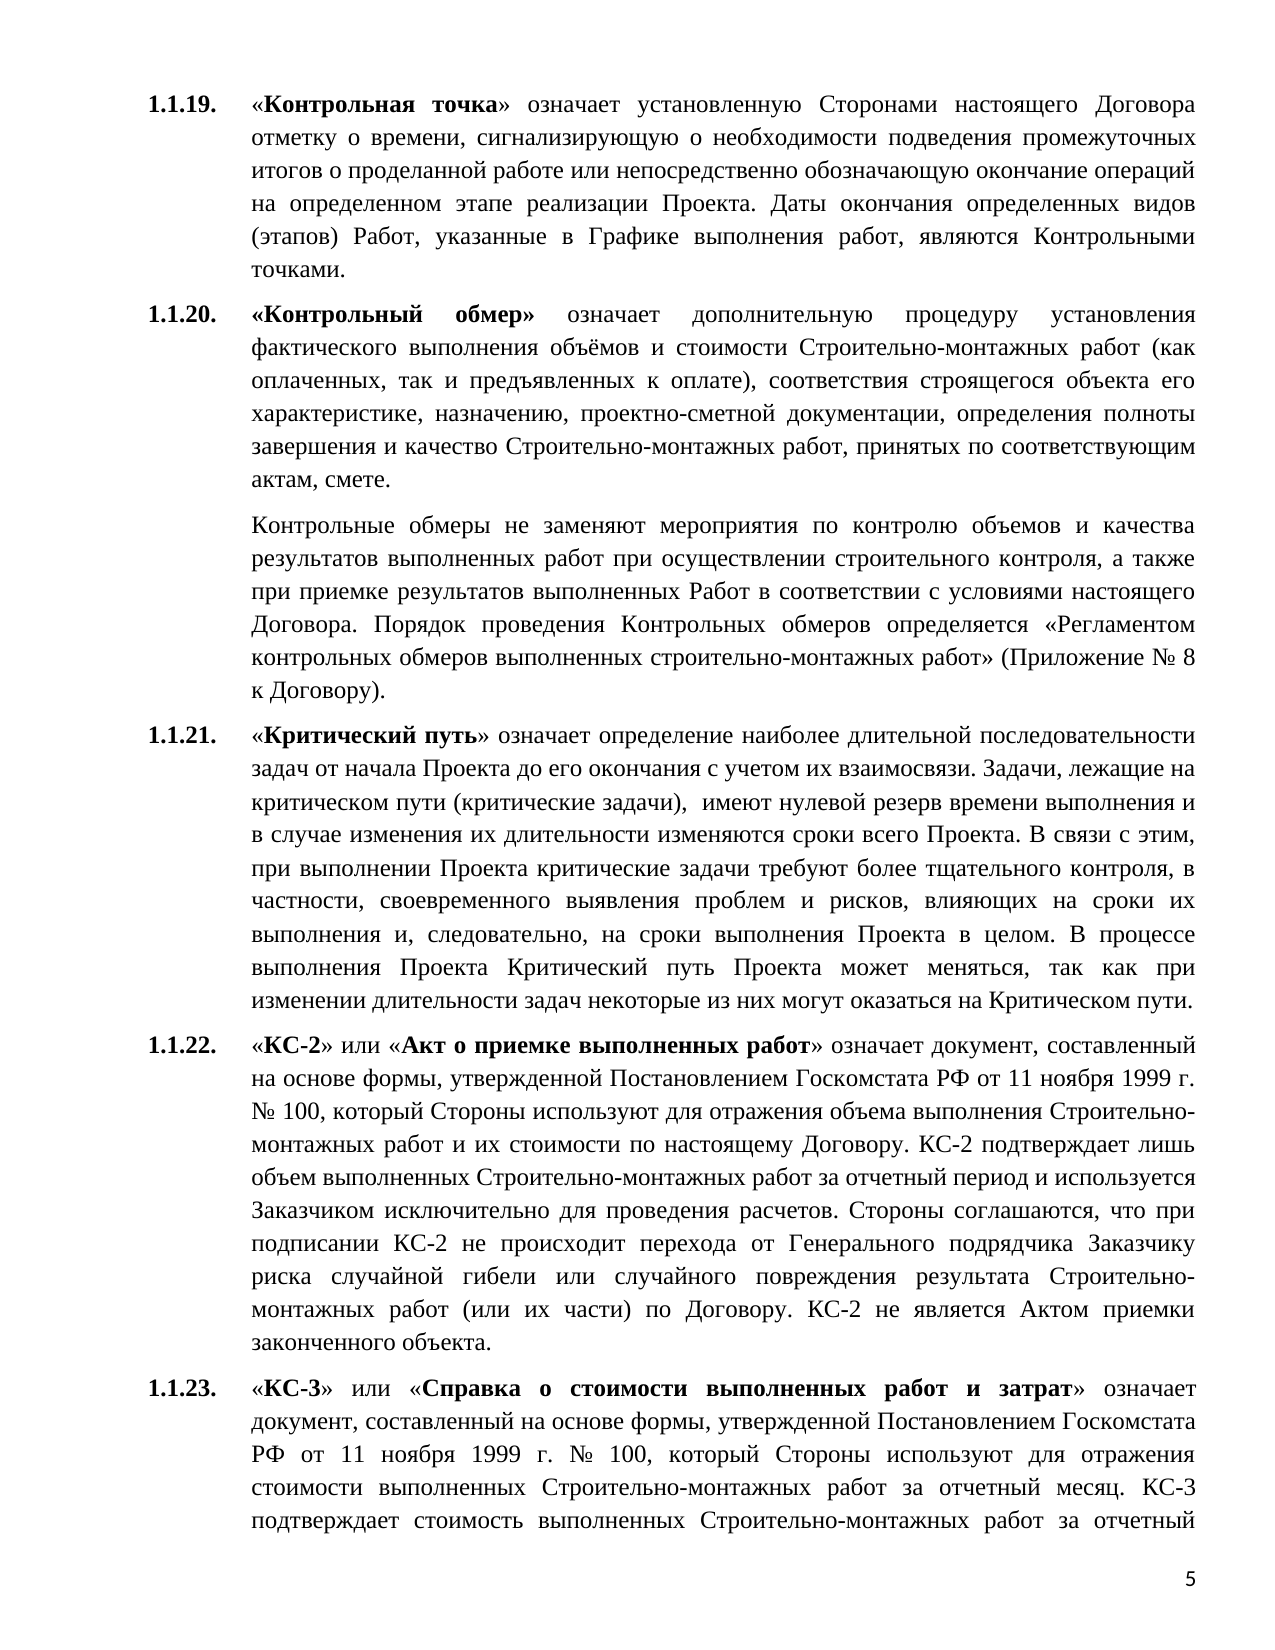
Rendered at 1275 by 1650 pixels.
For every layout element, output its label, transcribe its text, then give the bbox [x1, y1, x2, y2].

list «Контрольная точка» означает установленную Сторонами настоящего Договора отметку о времени, сигнализирующую о необходимости подведения промежуточных итогов о проделанной работе или непосредственно обозначающую окончание операций на определенном этапе реализации Проекта. Даты окончания определенных видов (этапов) Работ, указанные в Графике выполнения работ, являются Контрольными точками. [148, 89, 1196, 282]
list «Критический путь» означает определение наиболее длительной последовательности задач от начала Проекта до его окончания с учетом их взаимосвязи. Задачи, лежащие на критическом пути (критические задачи), имеют нулевой резерв времени выполнения и в случае изменения их длительности изменяются сроки всего Проекта. В связи с этим, при выполнении Проекта критические задачи требуют более тщательного контроля, в частности, своевременного выявления проблем и рисков, влияющих на сроки их выполнения и, следовательно, на сроки выполнения Проекта в целом. В процессе выполнения Проекта Критический путь Проекта может меняться, так как при изменении длительности задач некоторые из них могут оказаться на Критическом пути. [148, 721, 1196, 1013]
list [148, 1373, 1196, 1534]
list Контрольные обмеры не заменяют мероприятия по контролю объемов и качества результатов выполненных работ при осуществлении строительного контроля, а также при приемке результатов выполненных Работ в соответствии с условиями настоящего Договора. Порядок проведения Контрольных обмеров определяется «Регламентом контрольных обмеров выполненных строительно-монтажных работ» (Приложение № 8 к Договору). [251, 510, 1196, 704]
list «КС-2» или «Акт о приемке выполненных работ» означает документ, составленный на основе формы, утвержденной Постановлением Госкомстата РФ от 11 ноября 1999 г. № 100, который Стороны используют для отражения объема выполнения Строительно-монтажных работ и их стоимости по настоящему Договору. КС-2 подтверждает лишь объем выполненных Строительно-монтажных работ за отчетный период и используется Заказчиком исключительно для проведения расчетов. Стороны соглашаются, что при подписании КС-2 не происходит перехода от Генерального подрядчика Заказчику риска случайной гибели или случайного повреждения результата Строительно-монтажных работ (или их части) по Договору. КС-2 не является Актом приемки законченного объекта. [148, 1030, 1196, 1356]
list «Контрольный обмер» означает дополнительную процедуру установления фактического выполнения объёмов и стоимости Строительно-монтажных работ (как оплаченных, так и предъявленных к оплате), соответствия строящегося объекта его характеристике, назначению, проектно-сметной документации, определения полноты завершения и качество Строительно-монтажных работ, принятых по соответствующим актам, смете. [148, 299, 1196, 493]
